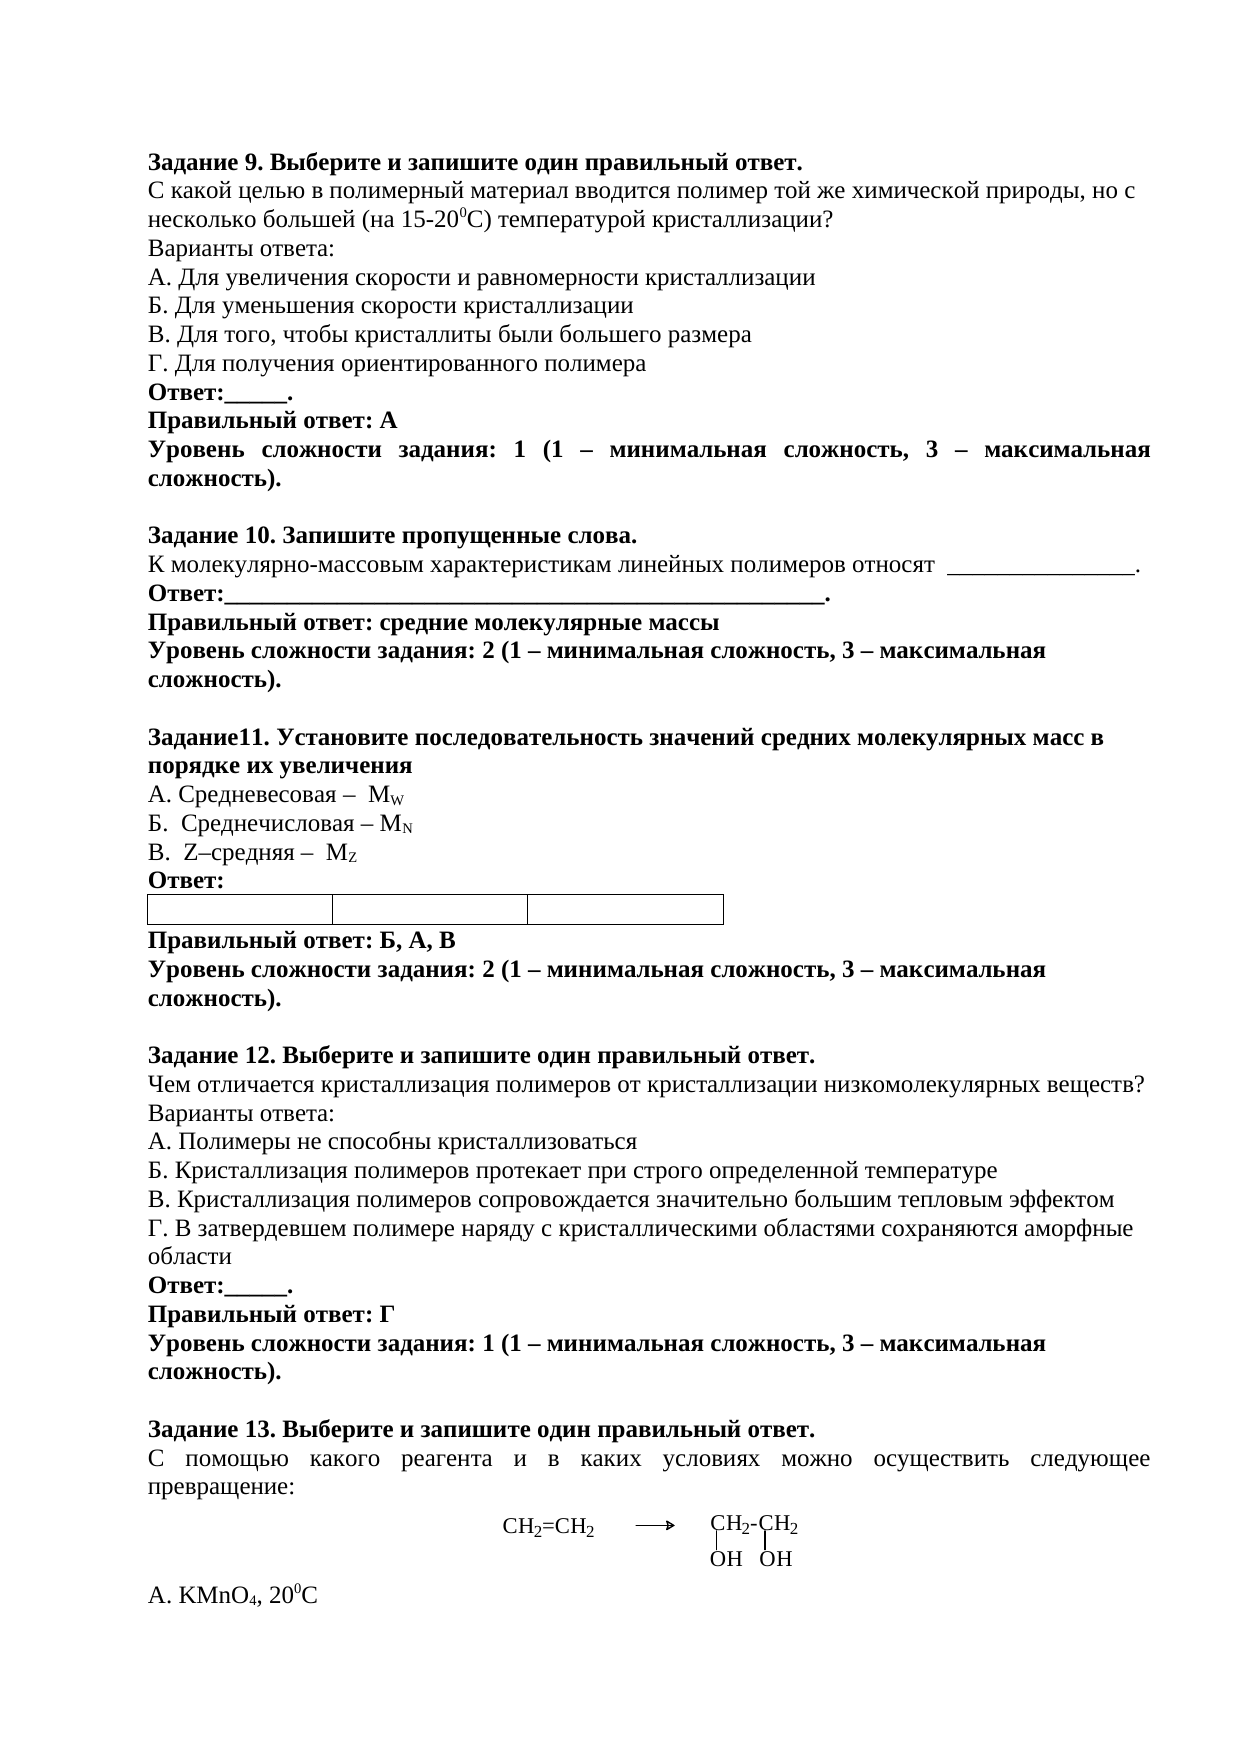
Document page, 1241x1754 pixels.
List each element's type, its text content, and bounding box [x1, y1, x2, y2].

text С помощью какого реагента и в каких условиях можно осуществить следующее превращение: [148, 1443, 1152, 1500]
text Б. Среднечисловая – МN [148, 808, 1152, 837]
text Задание 13. Выберите и запишите один правильный ответ. [148, 1414, 1152, 1443]
text Правильный ответ: Г [148, 1299, 1152, 1328]
text Уровень сложности задания: 2 (1 – минимальная сложность, 3 – максимальная сложность). [148, 636, 1152, 693]
text Б. Кристаллизация полимеров протекает при строго определенной температуре [148, 1155, 1152, 1184]
text Варианты ответа: [148, 233, 1152, 262]
table_header [148, 895, 332, 924]
text А. Полимеры не способны кристаллизоваться [148, 1126, 1152, 1155]
text Ответ:_____. [148, 377, 1152, 406]
text Уровень сложности задания: 2 (1 – минимальная сложность, 3 – максимальная сложность). [148, 954, 1152, 1011]
text К молекулярно-массовым характеристикам линейных полимеров относят _______________. [148, 549, 1152, 578]
text В. Кристаллизация полимеров сопровождается значительно большим тепловым эффектом [148, 1184, 1152, 1213]
text Задание11. Установите последовательность значений средних молекулярных масс в порядке их увеличения [148, 722, 1152, 779]
text Правильный ответ: Б, А, В [148, 925, 1152, 954]
text Г. В затвердевшем полимере наряду с кристаллическими областями сохраняются аморфные области [148, 1213, 1152, 1270]
text Задание 12. Выберите и запишите один правильный ответ. [148, 1040, 1152, 1069]
text Правильный ответ: А [148, 406, 1152, 434]
text С какой целью в полимерный материал вводится полимер той же химической природы, но с несколько большей (на 15-200С) температурой кристаллизации? [148, 176, 1152, 233]
text В. Для того, чтобы кристаллиты были большего размера [148, 319, 1152, 348]
text Уровень сложности задания: 1 (1 – минимальная сложность, 3 – максимальная сложность). [148, 434, 1152, 492]
text Ответ:_____. [148, 1270, 1152, 1299]
table_header [333, 895, 527, 924]
text Задание 10. Запишите пропущенные слова. [148, 521, 1152, 549]
text Г. Для получения ориентированного полимера [148, 348, 1152, 377]
text В. Z–средняя – МZ [148, 837, 1152, 866]
text Уровень сложности задания: 1 (1 – минимальная сложность, 3 – максимальная сложность). [148, 1328, 1152, 1385]
text Задание 9. Выберите и запишите один правильный ответ. [148, 147, 1152, 176]
text А. Средневесовая – МW [148, 779, 1152, 808]
text Б. Для уменьшения скорости кристаллизации [148, 291, 1152, 319]
text А. KMnO4, 200С [148, 1580, 1152, 1609]
text Ответ:________________________________________________. [148, 578, 1152, 607]
text А. Для увеличения скорости и равномерности кристаллизации [148, 262, 1152, 291]
text Правильный ответ: средние молекулярные массы [148, 607, 1152, 636]
text Варианты ответа: [148, 1098, 1152, 1126]
text Ответ: [148, 866, 1152, 894]
text Чем отличается кристаллизация полимеров от кристаллизации низкомолекулярных веществ? [148, 1069, 1152, 1098]
table_header [528, 895, 723, 924]
